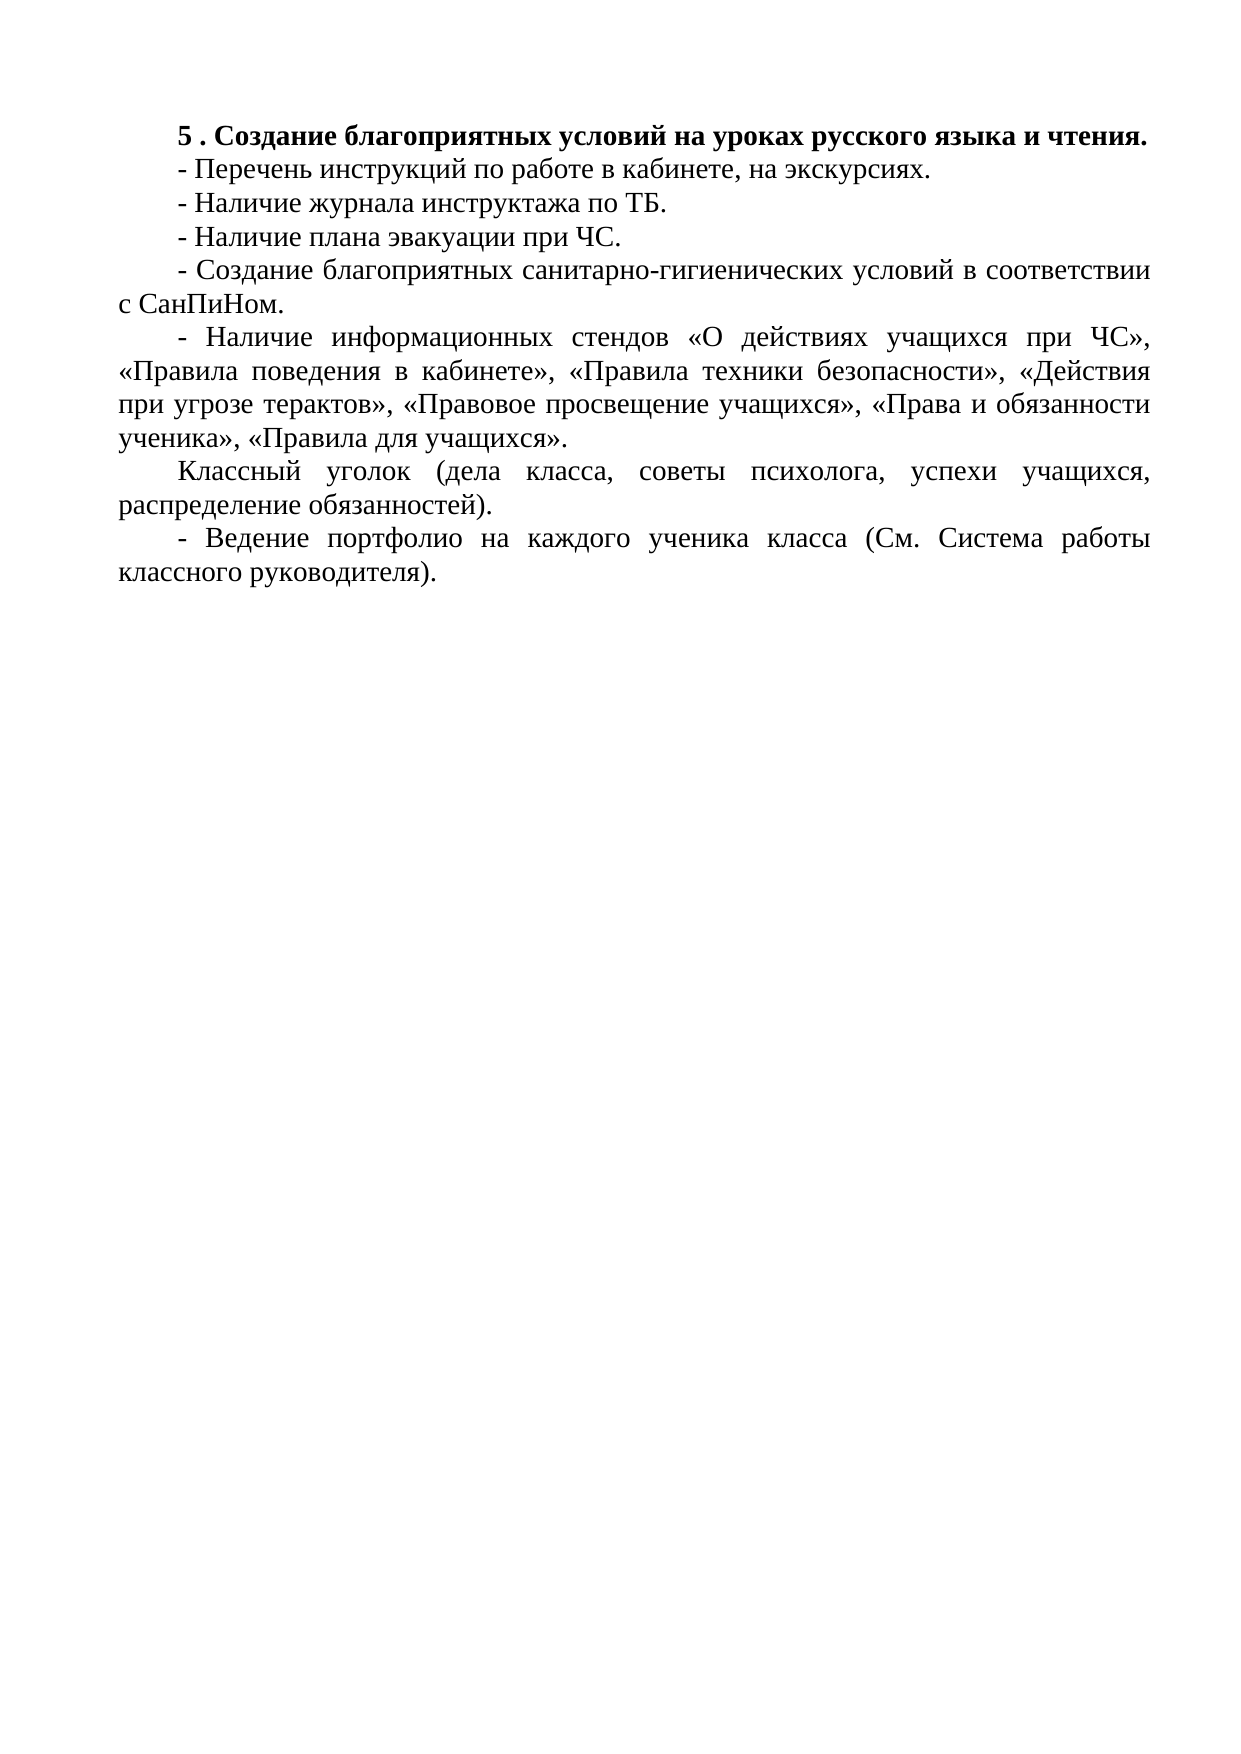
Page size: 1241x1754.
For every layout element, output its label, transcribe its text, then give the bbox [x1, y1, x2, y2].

text - Наличие плана эвакуации при ЧС. [118, 219, 1152, 252]
text 5 . Создание благоприятных условий на уроках русского языка и чтения. [118, 118, 1152, 152]
text - Ведение портфолио на каждого ученика класса (См. Система работы классного руководителя). [118, 521, 1152, 588]
text Классный уголок (дела класса, советы психолога, успехи учащихся, распределение обязанностей). [118, 453, 1152, 521]
text - Создание благоприятных санитарно-гигиенических условий в соответствии с СанПиНом. [118, 252, 1152, 319]
text - Наличие информационных стендов «О действиях учащихся при ЧС», «Правила поведения в кабинете», «Правила техники безопасности», «Действия при угрозе терактов», «Правовое просвещение учащихся», «Права и обязанности ученика», «Правила для учащихся». [118, 319, 1152, 453]
text - Перечень инструкций по работе в кабинете, на экскурсиях. [118, 152, 1152, 185]
text - Наличие журнала инструктажа по ТБ. [118, 185, 1152, 219]
